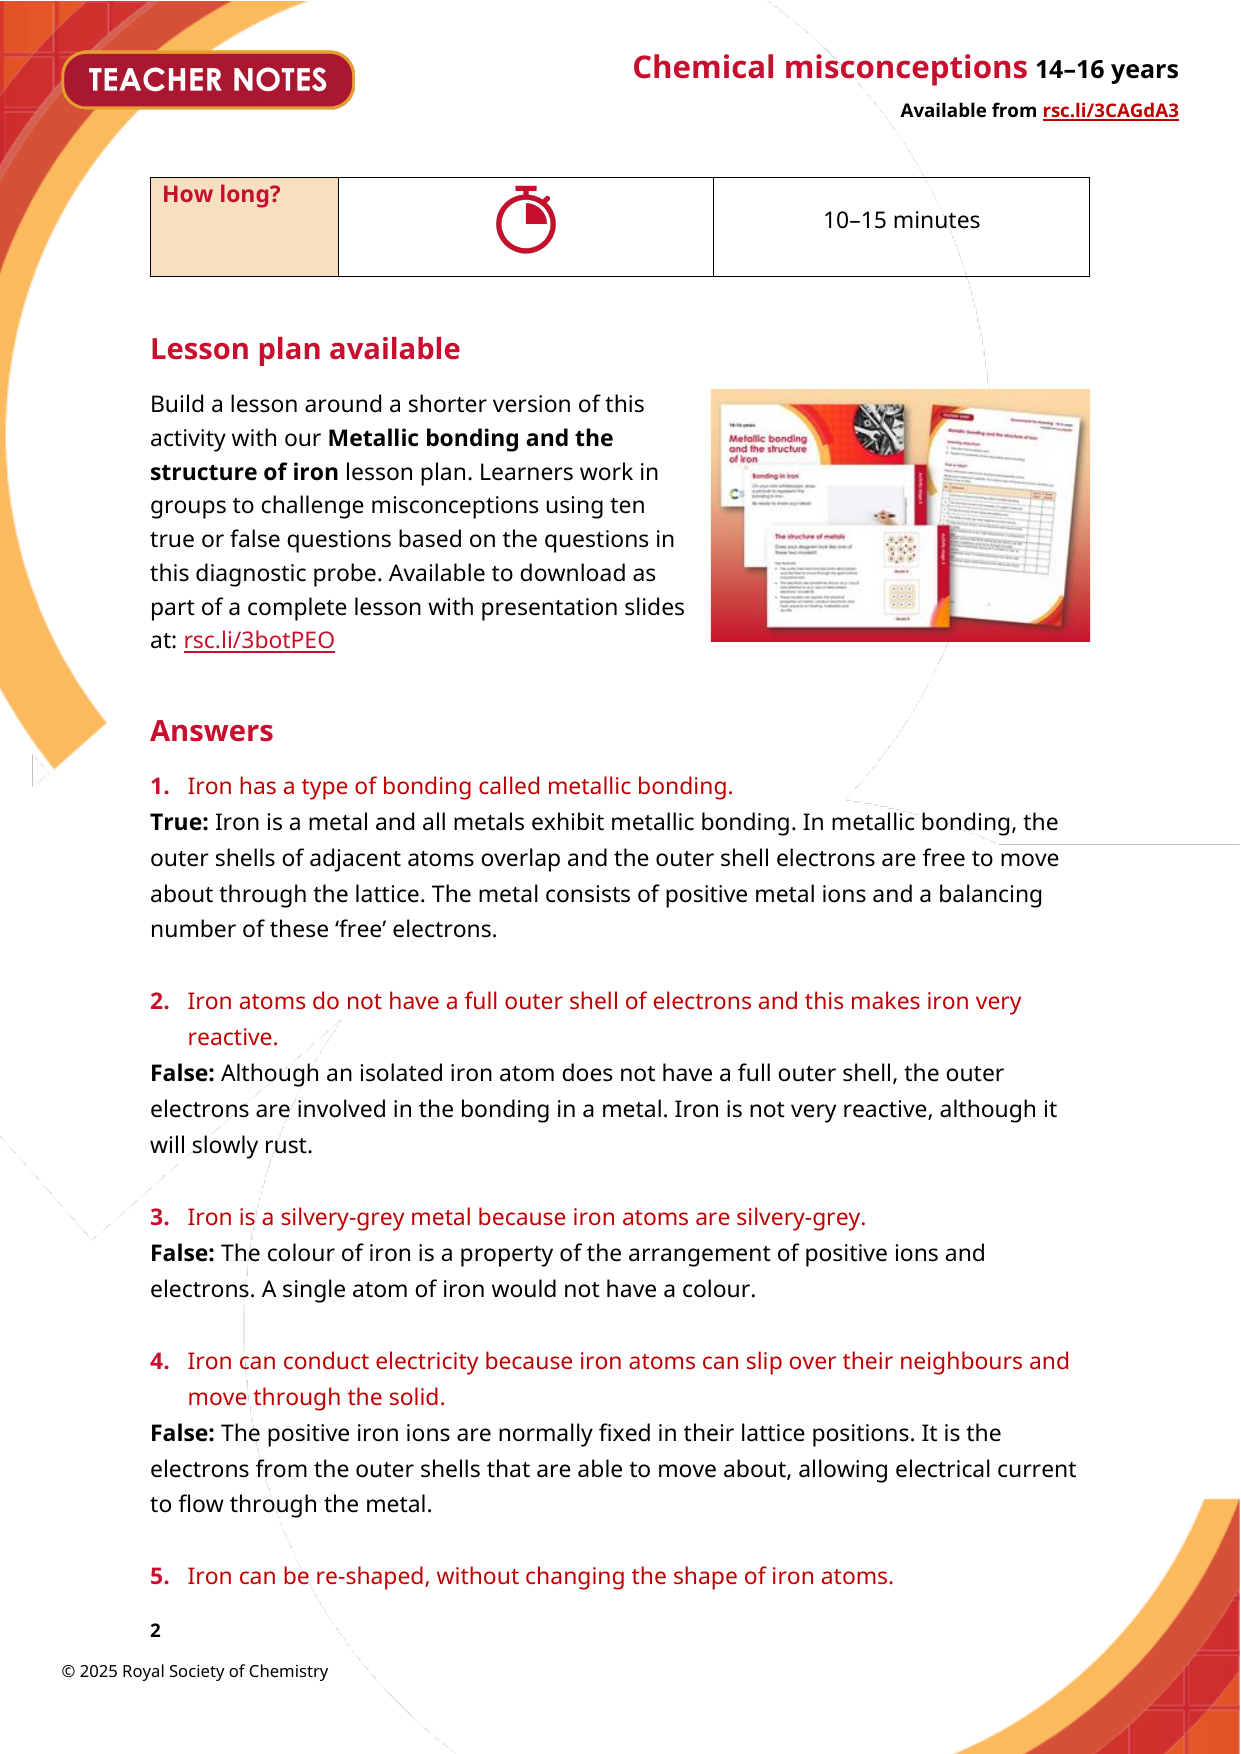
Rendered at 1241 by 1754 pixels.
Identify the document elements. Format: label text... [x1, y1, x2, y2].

list False: The colour of iron is a property of the arrangement of positive ions and electrons. A single atom of iron would not have a colour. [150, 1237, 1090, 1304]
list Iron has a type of bonding called metallic bonding. [150, 770, 1090, 801]
list Iron can conduct electricity because iron atoms can slip over their neighbours and move through the solid. [150, 1345, 1095, 1412]
list False: Although an isolated iron atom does not have a full outer shell, the outer electrons are involved in the bonding in a metal. Iron is not very reactive, although it will slowly rust. [150, 1057, 1095, 1160]
list True: Iron is a metal and all metals exhibit metallic bonding. In metallic bonding, the outer shells of adjacent atoms overlap and the outer shell electrons are free to move about through the lattice. The metal consists of positive metal ions and a balancing number of these ‘free’ electrons. [150, 806, 1090, 945]
text Lesson plan available [150, 329, 1090, 368]
table_cell How long? [151, 178, 338, 276]
table_cell 10–15 minutes [714, 178, 1089, 276]
text Answers [150, 710, 1090, 750]
list False: The positive iron ions are normally fixed in their lattice positions. It is the electrons from the outer shells that are able to move about, allowing electrical current to flow through the metal. [150, 1417, 1095, 1520]
picture [61, 50, 355, 110]
list Iron is a silvery-grey metal because iron atoms are silvery-grey. [150, 1201, 1090, 1232]
picture [710, 389, 1091, 642]
list Iron can be re-shaped, without changing the shape of iron atoms. [150, 1560, 1090, 1592]
table_cell [339, 178, 713, 276]
list Iron atoms do not have a full outer shell of electrons and this makes iron very reactive. [150, 985, 1095, 1052]
picture [484, 178, 568, 261]
